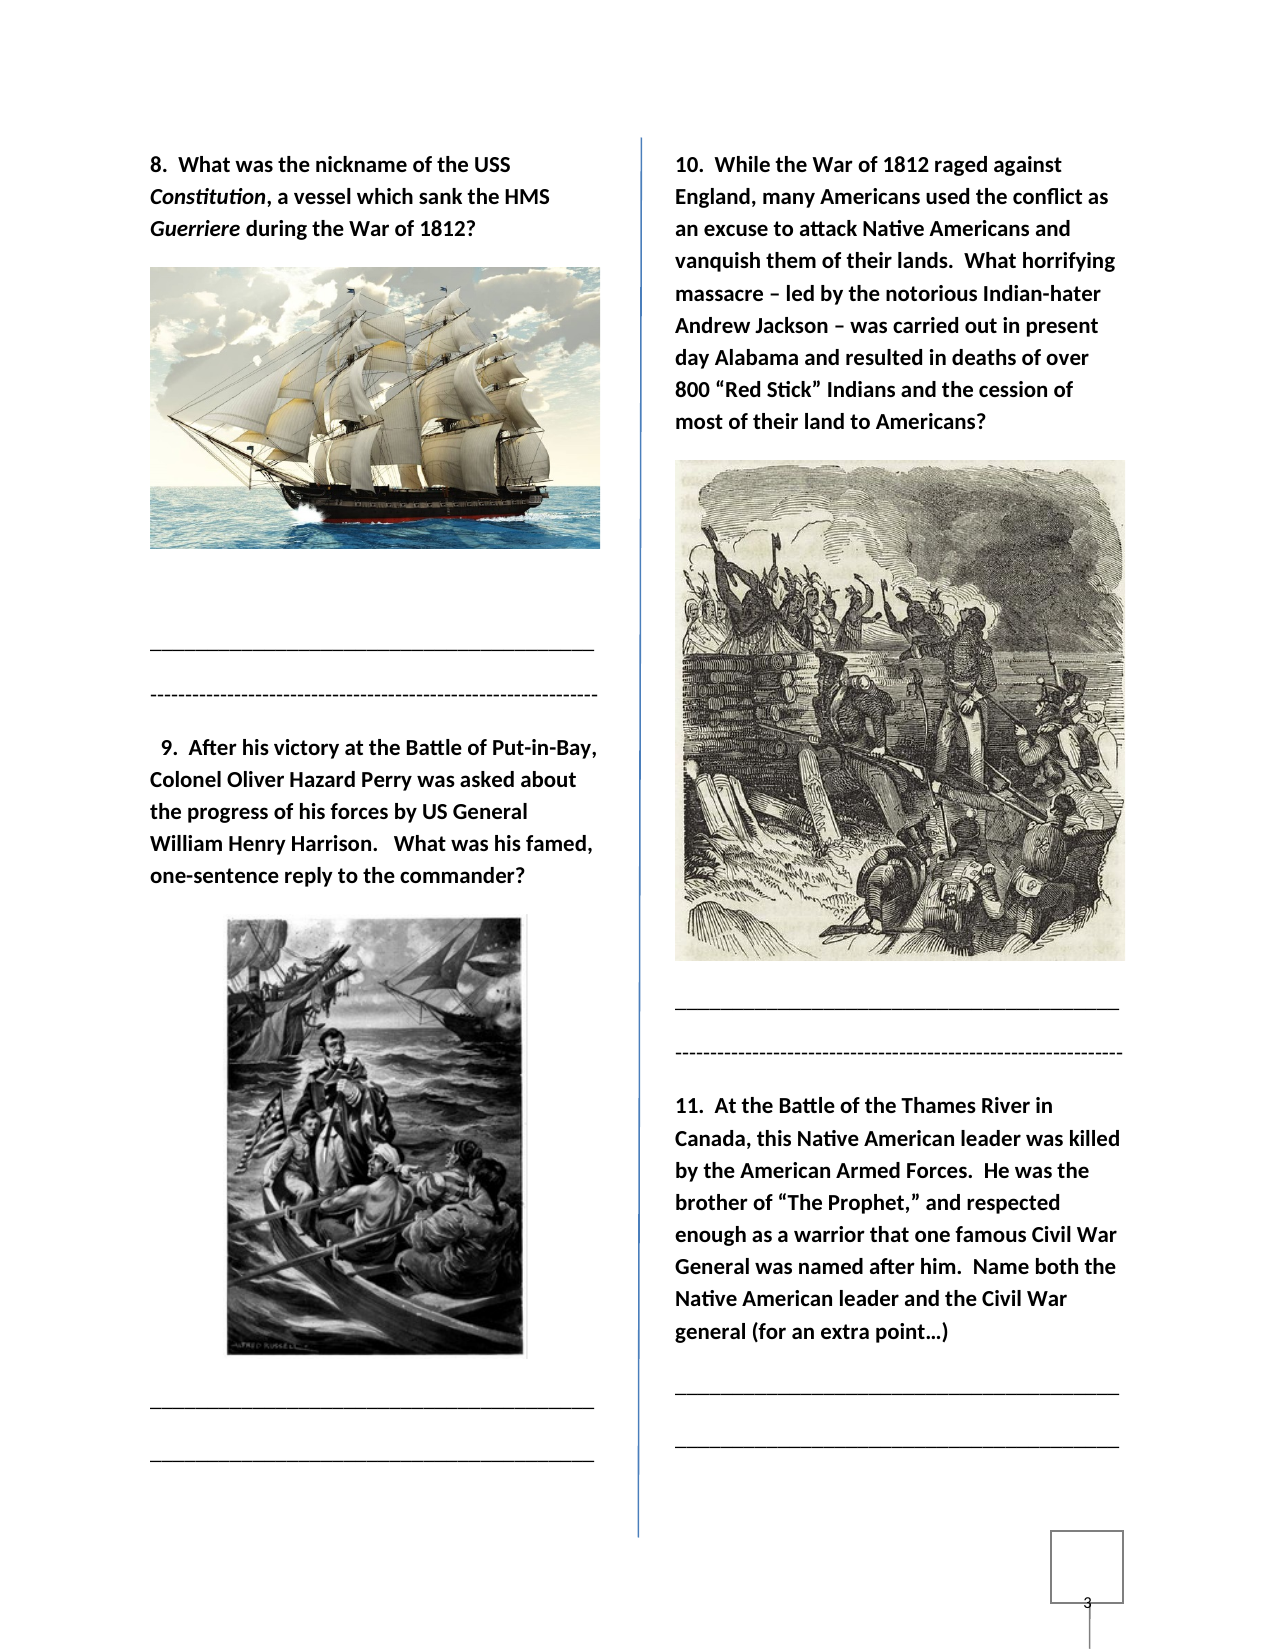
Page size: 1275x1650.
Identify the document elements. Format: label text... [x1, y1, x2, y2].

text _______________________________________ [150, 627, 600, 655]
text _______________________________________ [675, 1370, 1125, 1398]
text _______________________________________ [150, 1384, 600, 1412]
text _______________________________________ [150, 1437, 600, 1465]
picture [150, 267, 600, 549]
text 9. After his victory at the Battle of Put-in-Bay, Colonel Oliver Hazard Perry was asked about the progress of his forces by US General William Henry Harrison. What was his famed, one-sentence reply to the commander? [150, 733, 600, 889]
text ---------------------------------------------------------------- [150, 680, 600, 708]
text _______________________________________ [675, 985, 1125, 1013]
text 8. What was the nickname of the USS Constitution, a vessel which sank the HMS Guerriere during the War of 1812? [150, 150, 600, 242]
text _______________________________________ [675, 1423, 1125, 1451]
picture [675, 460, 1125, 961]
picture [222, 914, 528, 1359]
text ---------------------------------------------------------------- [675, 1038, 1125, 1066]
text 11. At the Battle of the Thames River in Canada, this Native American leader was killed by the American Armed Forces. He was the brother of “The Prophet,” and respected enough as a warrior that one famous Civil War General was named after him. Name both the Native American leader and the Civil War general (for an extra point…) [675, 1091, 1125, 1345]
text 10. While the War of 1812 raged against England, many Americans used the conflict as an excuse to attack Native Americans and vanquish them of their lands. What horrifying massacre – led by the notorious Indian-hater Andrew Jackson – was carried out in present day Alabama and resulted in deaths of over 800 “Red Stick” Indians and the cession of most of their land to Americans? [675, 150, 1125, 436]
